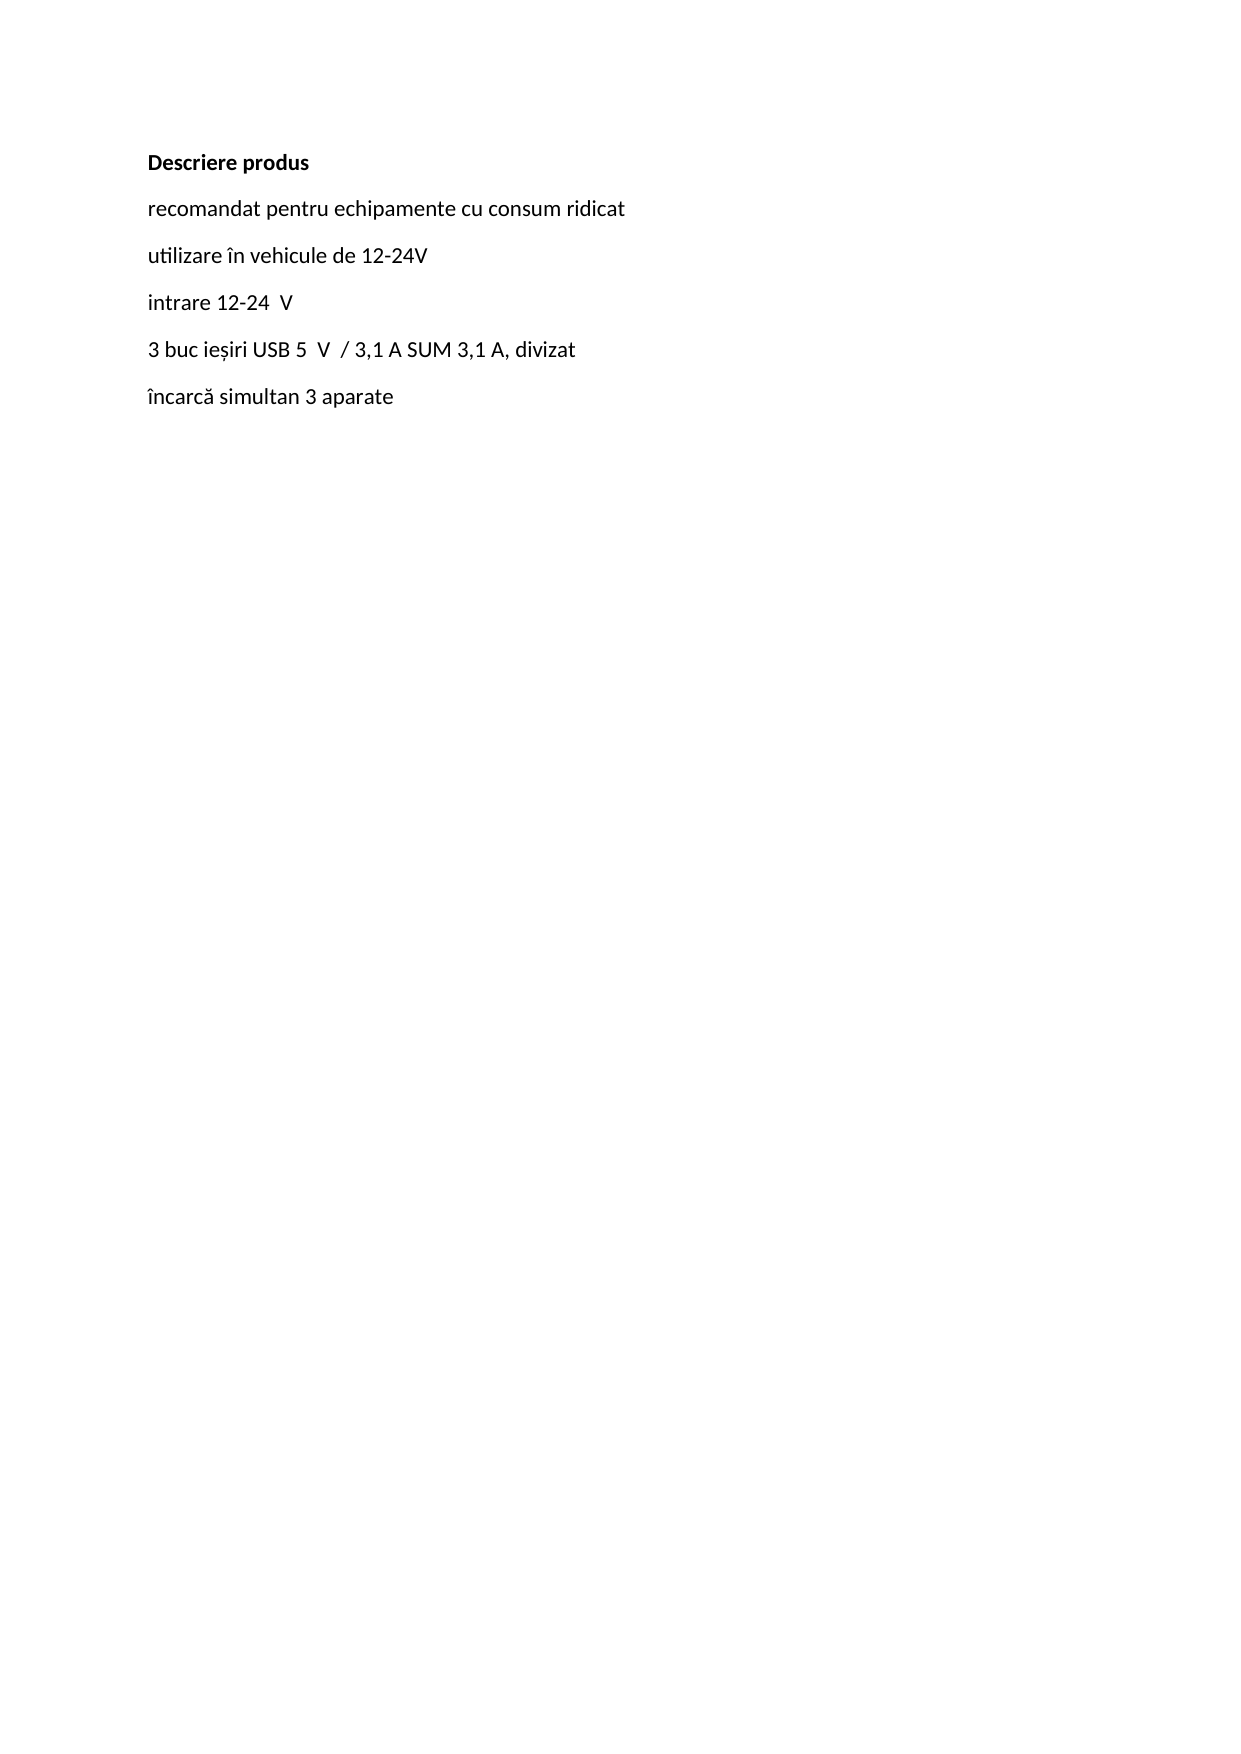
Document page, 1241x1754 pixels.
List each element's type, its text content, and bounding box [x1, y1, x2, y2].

text recomandat pentru echipamente cu consum ridicat [148, 194, 1093, 222]
text 3 buc ieșiri USB 5 V / 3,1 A SUM 3,1 A, divizat [148, 335, 1093, 363]
text intrare 12-24 V [148, 288, 1093, 316]
text utilizare în vehicule de 12-24V [148, 241, 1093, 269]
text Descriere produs [148, 148, 1093, 176]
text încarcă simultan 3 aparate [148, 382, 1093, 410]
